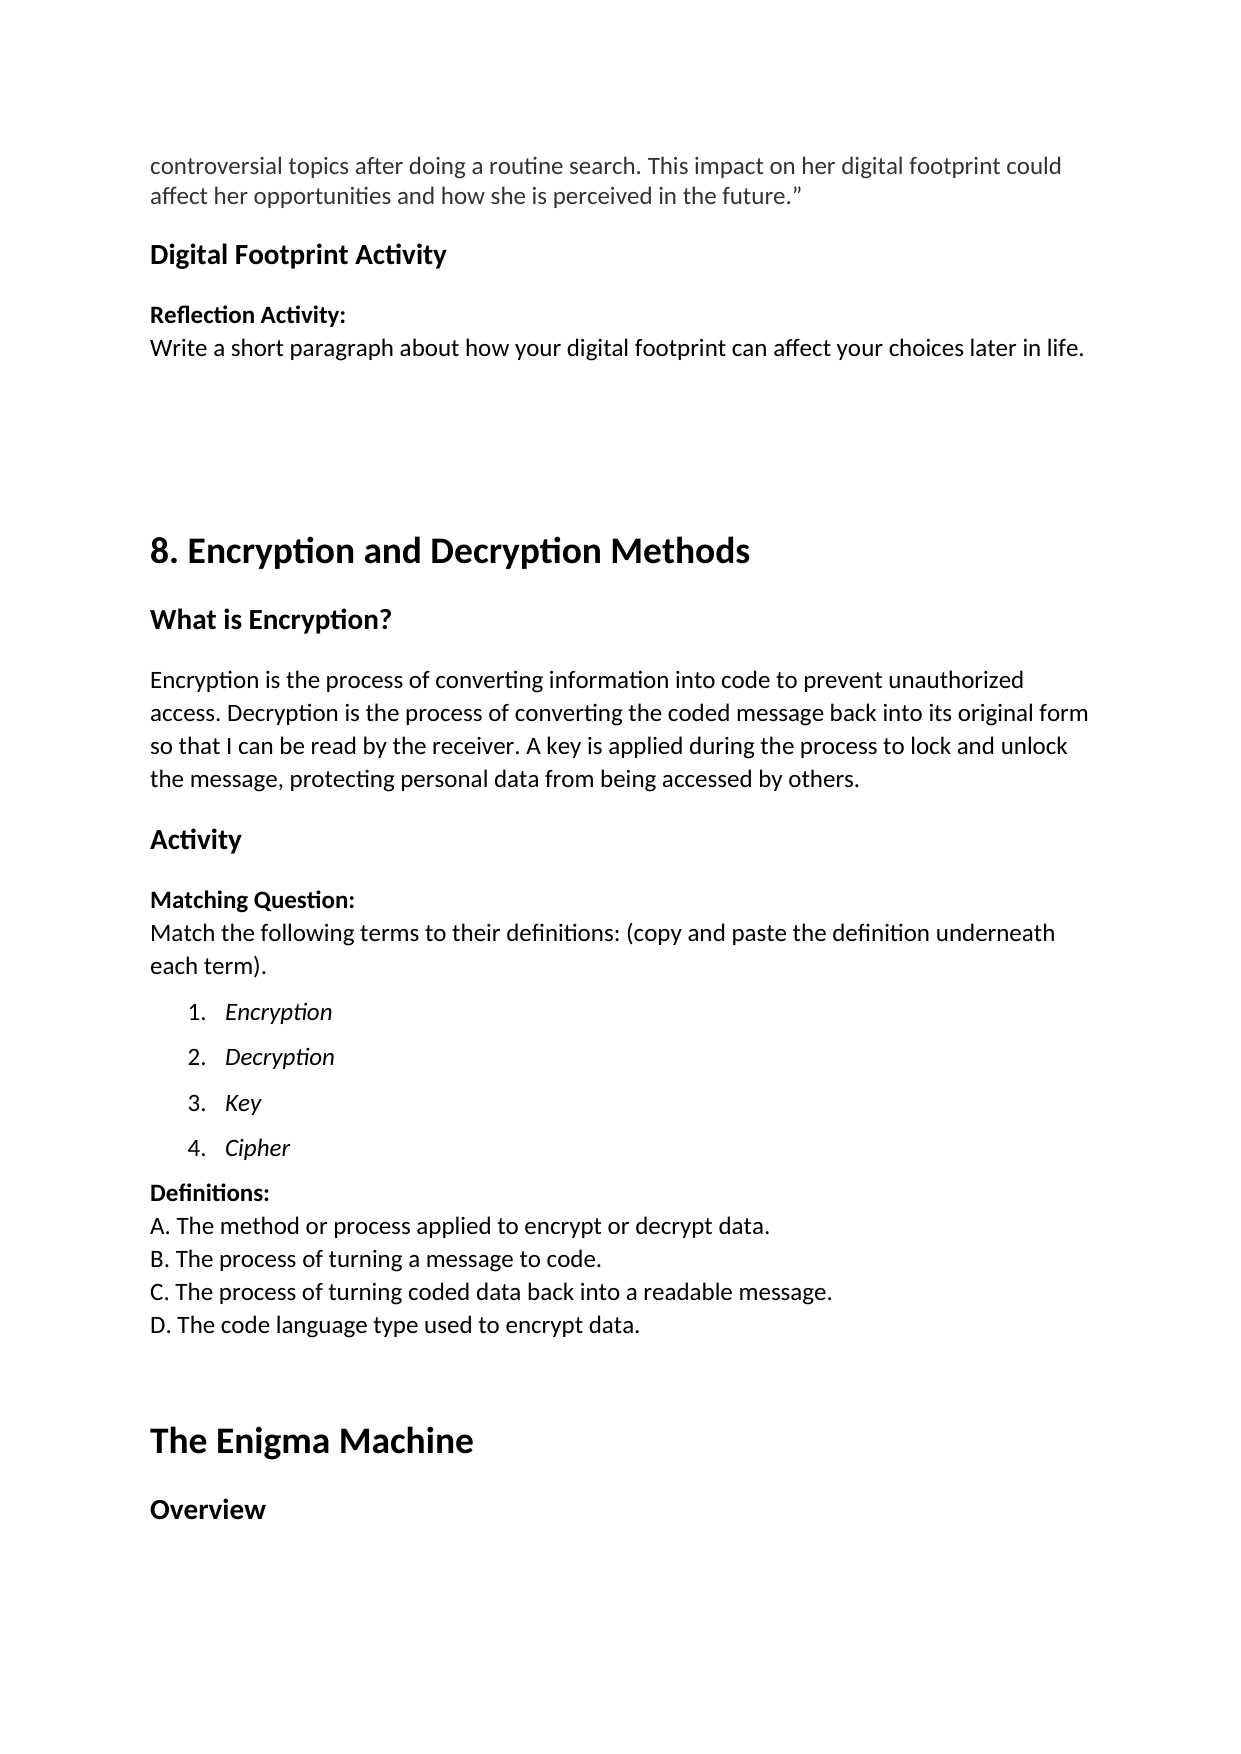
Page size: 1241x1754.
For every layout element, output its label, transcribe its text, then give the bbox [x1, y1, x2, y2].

text Reflection Activity: Write a short paragraph about how your digital footprint can affect your choices later in life. [150, 299, 1090, 363]
subtitle What is Encryption? [150, 601, 1090, 637]
list Cipher [187, 1132, 1090, 1163]
list Encryption [187, 996, 1090, 1026]
subtitle 8. Encryption and Decryption Methods [150, 527, 1090, 572]
list Decryption [187, 1041, 1090, 1072]
text Definitions: A. The method or process applied to encrypt or decrypt data. B. The process of turning a message to code. C. The process of turning coded data back into a readable message. D. The code language type used to encrypt data. [150, 1177, 1090, 1340]
subtitle Activity [150, 821, 1090, 857]
text Encryption is the process of converting information into code to prevent unauthorized access. Decryption is the process of converting the coded message back into its original form so that I can be read by the receiver. A key is applied during the process to lock and unlock the message, protecting personal data from being accessed by others. [150, 664, 1090, 794]
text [150, 150, 1090, 211]
text Matching Question: Match the following terms to their definitions: (copy and paste the definition underneath each term). [150, 884, 1090, 981]
subtitle The Enigma Machine [150, 1367, 1090, 1462]
subtitle Digital Footprint Activity [150, 236, 1090, 272]
subtitle Overview [150, 1491, 1090, 1527]
list Key [187, 1087, 1090, 1117]
